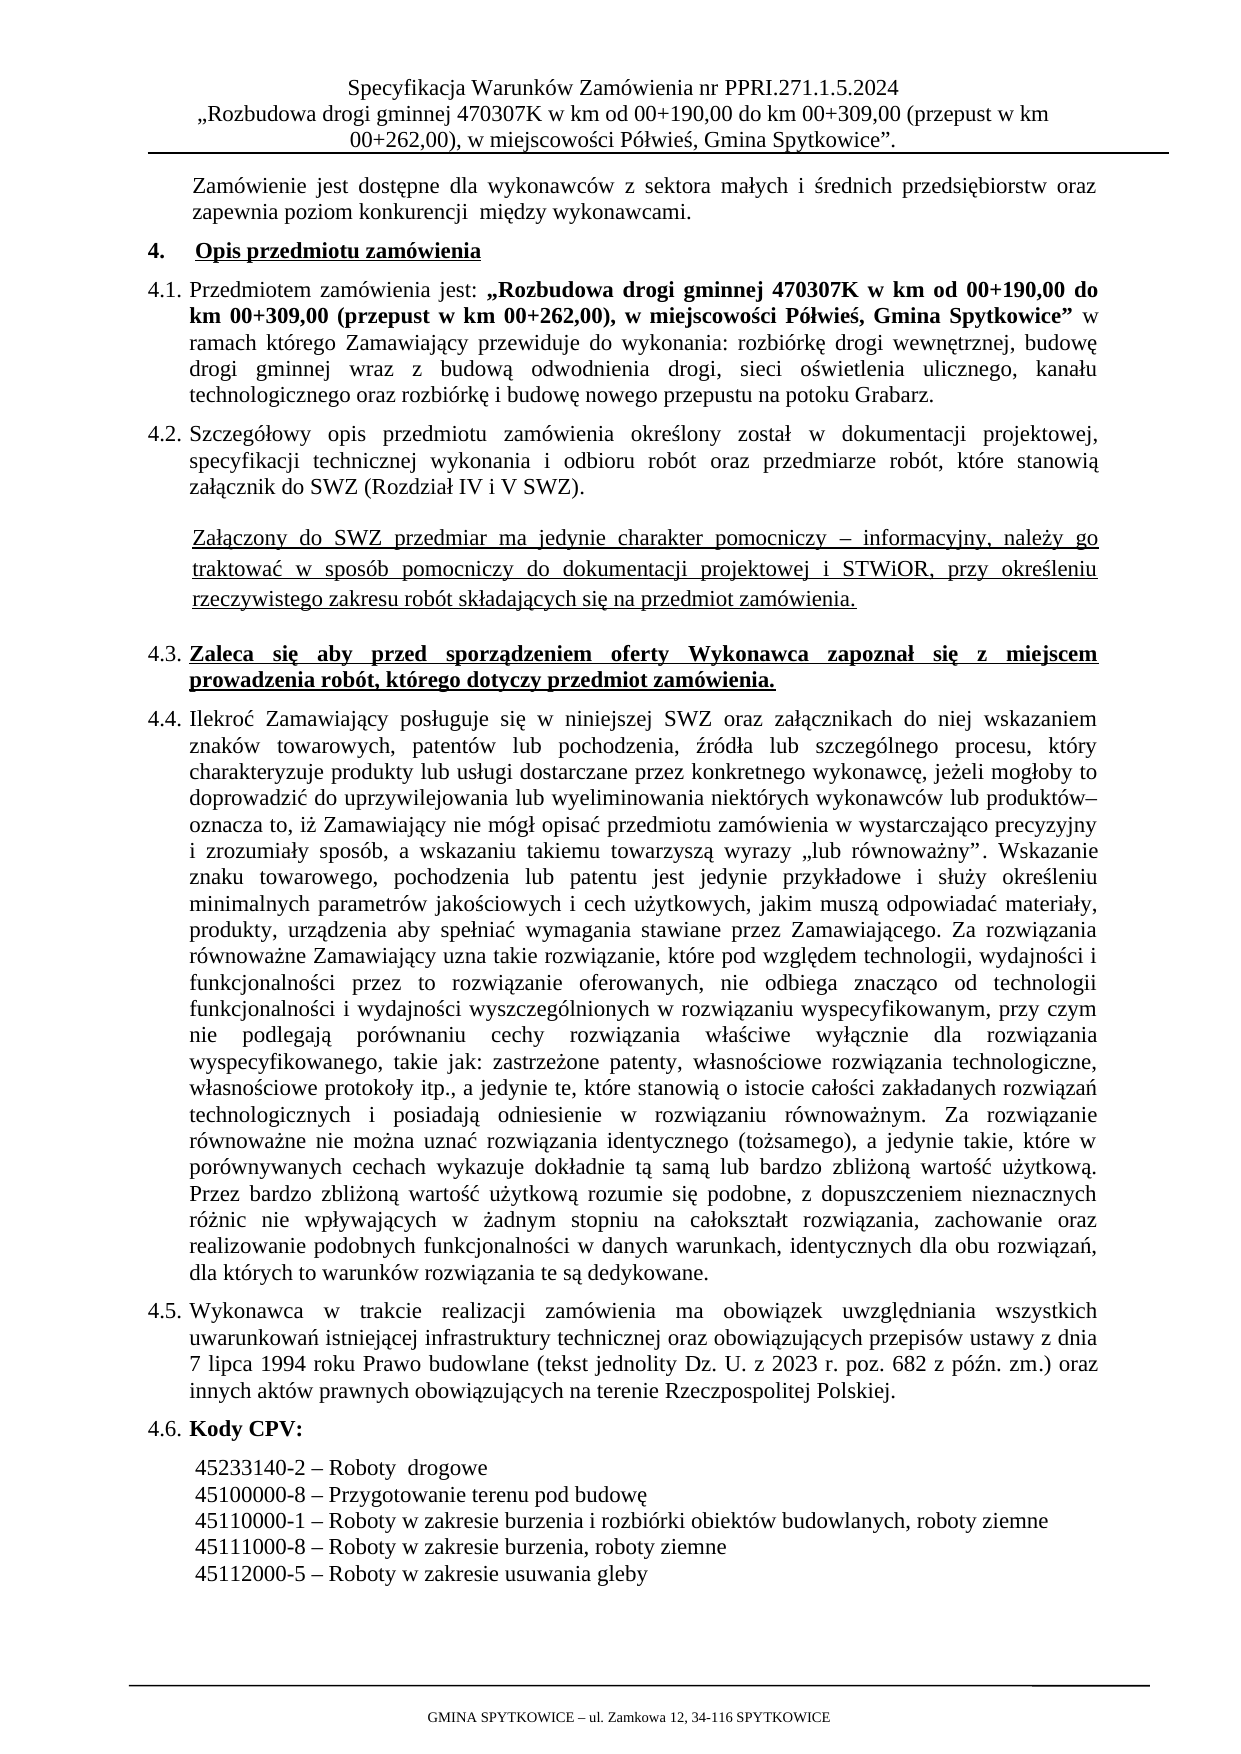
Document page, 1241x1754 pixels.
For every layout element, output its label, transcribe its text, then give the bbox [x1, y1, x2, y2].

list Zaleca się aby przed sporządzeniem oferty Wykonawca zapoznał się z miejscem prowadzenia robót, którego dotyczy przedmiot zamówienia. [148, 640, 1098, 693]
subtitle Załączony do SWZ przedmiar ma jedynie charakter pomocniczy – informacyjny, należy go traktować w sposób pomocniczy do dokumentacji projektowej i STWiOR, przy określeniu rzeczywistego zakresu robót składających się na przedmiot zamówienia. [192, 549, 1098, 578]
list 45111000-8 – Roboty w zakresie burzenia, roboty ziemne [195, 1533, 1098, 1560]
subtitle Załączony do SWZ przedmiar ma jedynie charakter pomocniczy – informacyjny, należy go traktować w sposób pomocniczy do dokumentacji projektowej i STWiOR, przy określeniu rzeczywistego zakresu robót składających się na przedmiot zamówienia. [192, 579, 1098, 611]
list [148, 172, 1098, 225]
list Opis przedmiotu zamówienia [148, 237, 1098, 264]
list Kody CPV: [148, 1416, 1098, 1442]
list Wykonawca w trakcie realizacji zamówienia ma obowiązek uwzględniania wszystkich uwarunkowań istniejącej infrastruktury technicznej oraz obowiązujących przepisów ustawy z dnia 7 lipca 1994 roku Prawo budowlane (tekst jednolity Dz. U. z 2023 r. poz. 682 z późn. zm.) oraz innych aktów prawnych obowiązujących na terenie Rzeczpospolitej Polskiej. [148, 1298, 1098, 1403]
list 45100000-8 – Przygotowanie terenu pod budowę [195, 1481, 1098, 1507]
list 45233140-2 – Roboty drogowe [195, 1454, 1098, 1481]
list 45112000-5 – Roboty w zakresie usuwania gleby [195, 1560, 1098, 1586]
list Ilekroć Zamawiający posługuje się w niniejszej SWZ oraz załącznikach do niej wskazaniem znaków towarowych, patentów lub pochodzenia, źródła lub szczególnego procesu, który charakteryzuje produkty lub usługi dostarczane przez konkretnego wykonawcę, jeżeli mogłoby to doprowadzić do uprzywilejowania lub wyeliminowania niektórych wykonawców lub produktów– oznacza to, iż Zamawiający nie mógł opisać przedmiotu zamówienia w wystarczająco precyzyjny i zrozumiały sposób, a wskazaniu takiemu towarzyszą wyrazy „lub równoważny”. Wskazanie znaku towarowego, pochodzenia lub patentu jest jedynie przykładowe i służy określeniu minimalnych parametrów jakościowych i cech użytkowych, jakim muszą odpowiadać materiały, produkty, urządzenia aby spełniać wymagania stawiane przez Zamawiającego. Za rozwiązania równoważne Zamawiający uzna takie rozwiązanie, które pod względem technologii, wydajności i funkcjonalności przez to rozwiązanie oferowanych, nie odbiega znacząco od technologii funkcjonalności i wydajności wyszczególnionych w rozwiązaniu wyspecyfikowanym, przy czym nie podlegają porównaniu cechy rozwiązania właściwe wyłącznie dla rozwiązania wyspecyfikowanego, takie jak: zastrzeżone patenty, własnościowe rozwiązania technologiczne, własnościowe protokoły itp., a jedynie te, które stanowią o istocie całości zakładanych rozwiązań technologicznych i posiadają odniesienie w rozwiązaniu równoważnym. Za rozwiązanie równoważne nie można uznać rozwiązania identycznego (tożsamego), a jedynie takie, które w porównywanych cechach wykazuje dokładnie tą samą lub bardzo zbliżoną wartość użytkową. Przez bardzo zbliżoną wartość użytkową rozumie się podobne, z dopuszczeniem nieznacznych różnic nie wpływających w żadnym stopniu na całokształt rozwiązania, zachowanie oraz realizowanie podobnych funkcjonalności w danych warunkach, identycznych dla obu rozwiązań, dla których to warunków rozwiązania te są dedykowane. [148, 705, 1098, 1285]
list Szczegółowy opis przedmiotu zamówienia określony został w dokumentacji projektowej, specyfikacji technicznej wykonania i odbioru robót oraz przedmiarze robót, które stanowią załącznik do SWZ (Rozdział IV i V SWZ). [148, 420, 1098, 499]
list Przedmiotem zamówienia jest: „Rozbudowa drogi gminnej 470307K w km od 00+190,00 do km 00+309,00 (przepust w km 00+262,00), w miejscowości Półwieś, Gmina Spytkowice” w ramach którego Zamawiający przewiduje do wykonania: rozbiórkę drogi wewnętrznej, budowę drogi gminnej wraz z budową odwodnienia drogi, sieci oświetlenia ulicznego, kanału technologicznego oraz rozbiórkę i budowę nowego przepustu na potoku Grabarz. [148, 276, 1098, 408]
list 45110000-1 – Roboty w zakresie burzenia i rozbiórki obiektów budowlanych, roboty ziemne [195, 1507, 1098, 1533]
subtitle Załączony do SWZ przedmiar ma jedynie charakter pomocniczy – informacyjny, należy go traktować w sposób pomocniczy do dokumentacji projektowej i STWiOR, przy określeniu rzeczywistego zakresu robót składających się na przedmiot zamówienia. [192, 524, 1098, 547]
